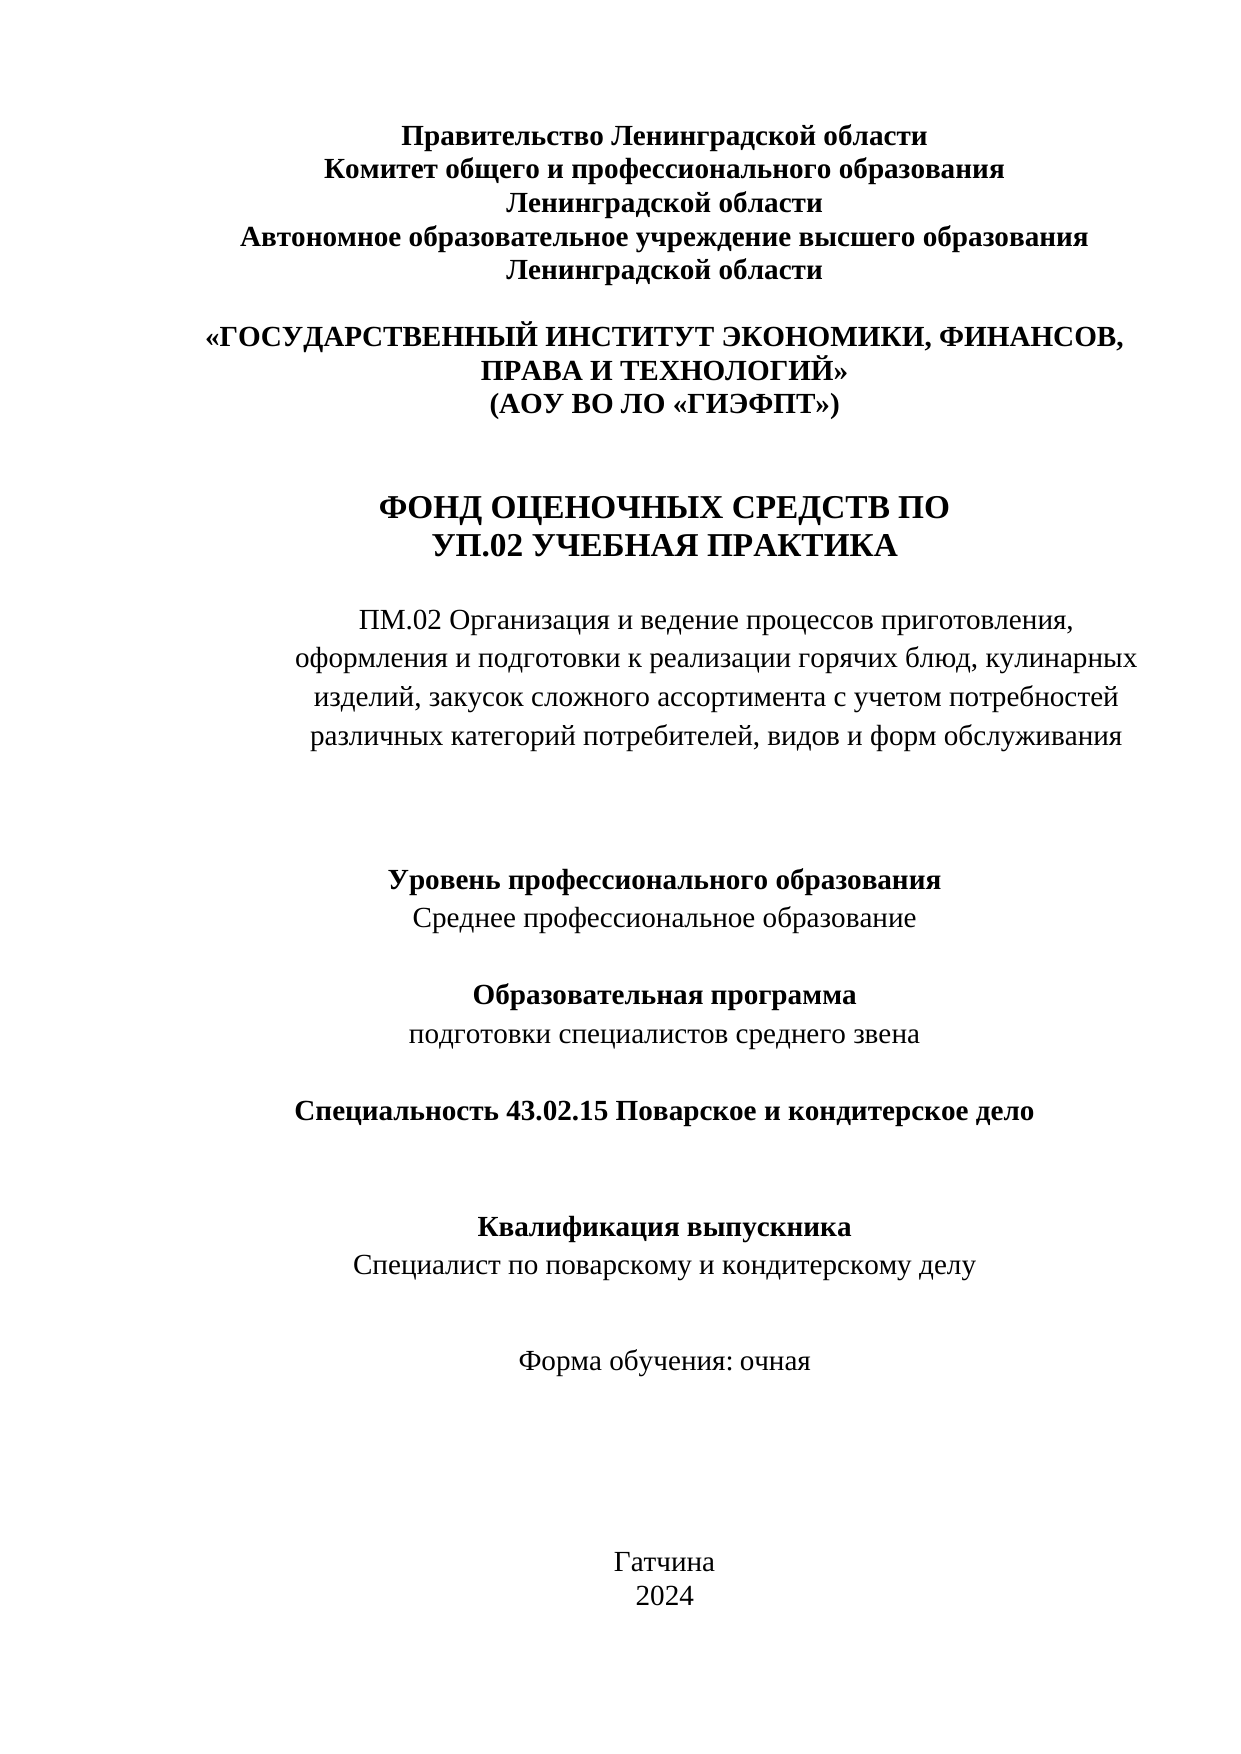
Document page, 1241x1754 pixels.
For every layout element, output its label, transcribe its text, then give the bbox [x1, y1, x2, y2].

text Специальность 43.02.15 Поварское и кондитерское дело [177, 1093, 1152, 1127]
text УП.02 УЧЕБНАЯ ПРАКТИКА [177, 525, 1152, 564]
text «ГОСУДАРСТВЕННЫЙ ИНСТИТУТ ЭКОНОМИКИ, ФИНАНСОВ, ПРАВА И ТЕХНОЛОГИЙ» [177, 319, 1152, 386]
text (АОУ ВО ЛО «ГИЭФПТ») [177, 386, 1152, 420]
text Форма обучения: очная [177, 1343, 1152, 1377]
text Гатчина [177, 1544, 1152, 1578]
text Образовательная программа [177, 977, 1152, 1011]
text Ленинградской области [177, 185, 1152, 219]
text Уровень профессионального образования [177, 862, 1152, 895]
text Автономное образовательное учреждение высшего образования Ленинградской области [177, 219, 1152, 286]
text Специалист по поварскому и кондитерскому делу [177, 1247, 1152, 1281]
text Квалификация выпускника [177, 1209, 1152, 1242]
text Среднее профессиональное образование [177, 900, 1152, 934]
text Правительство Ленинградской области [177, 118, 1152, 152]
text подготовки специалистов среднего звена [177, 1016, 1152, 1049]
text ФОНД ОЦЕНОЧНЫХ СРЕДСТВ ПО [177, 487, 1152, 525]
text 2024 [177, 1578, 1152, 1611]
text Комитет общего и профессионального образования [177, 152, 1152, 185]
text ПМ.02 Организация и ведение процессов приготовления, оформления и подготовки к реализации горячих блюд, кулинарных изделий, закусок сложного ассортимента с учетом потребностей различных категорий потребителей, видов и форм обслуживания [281, 602, 1152, 751]
